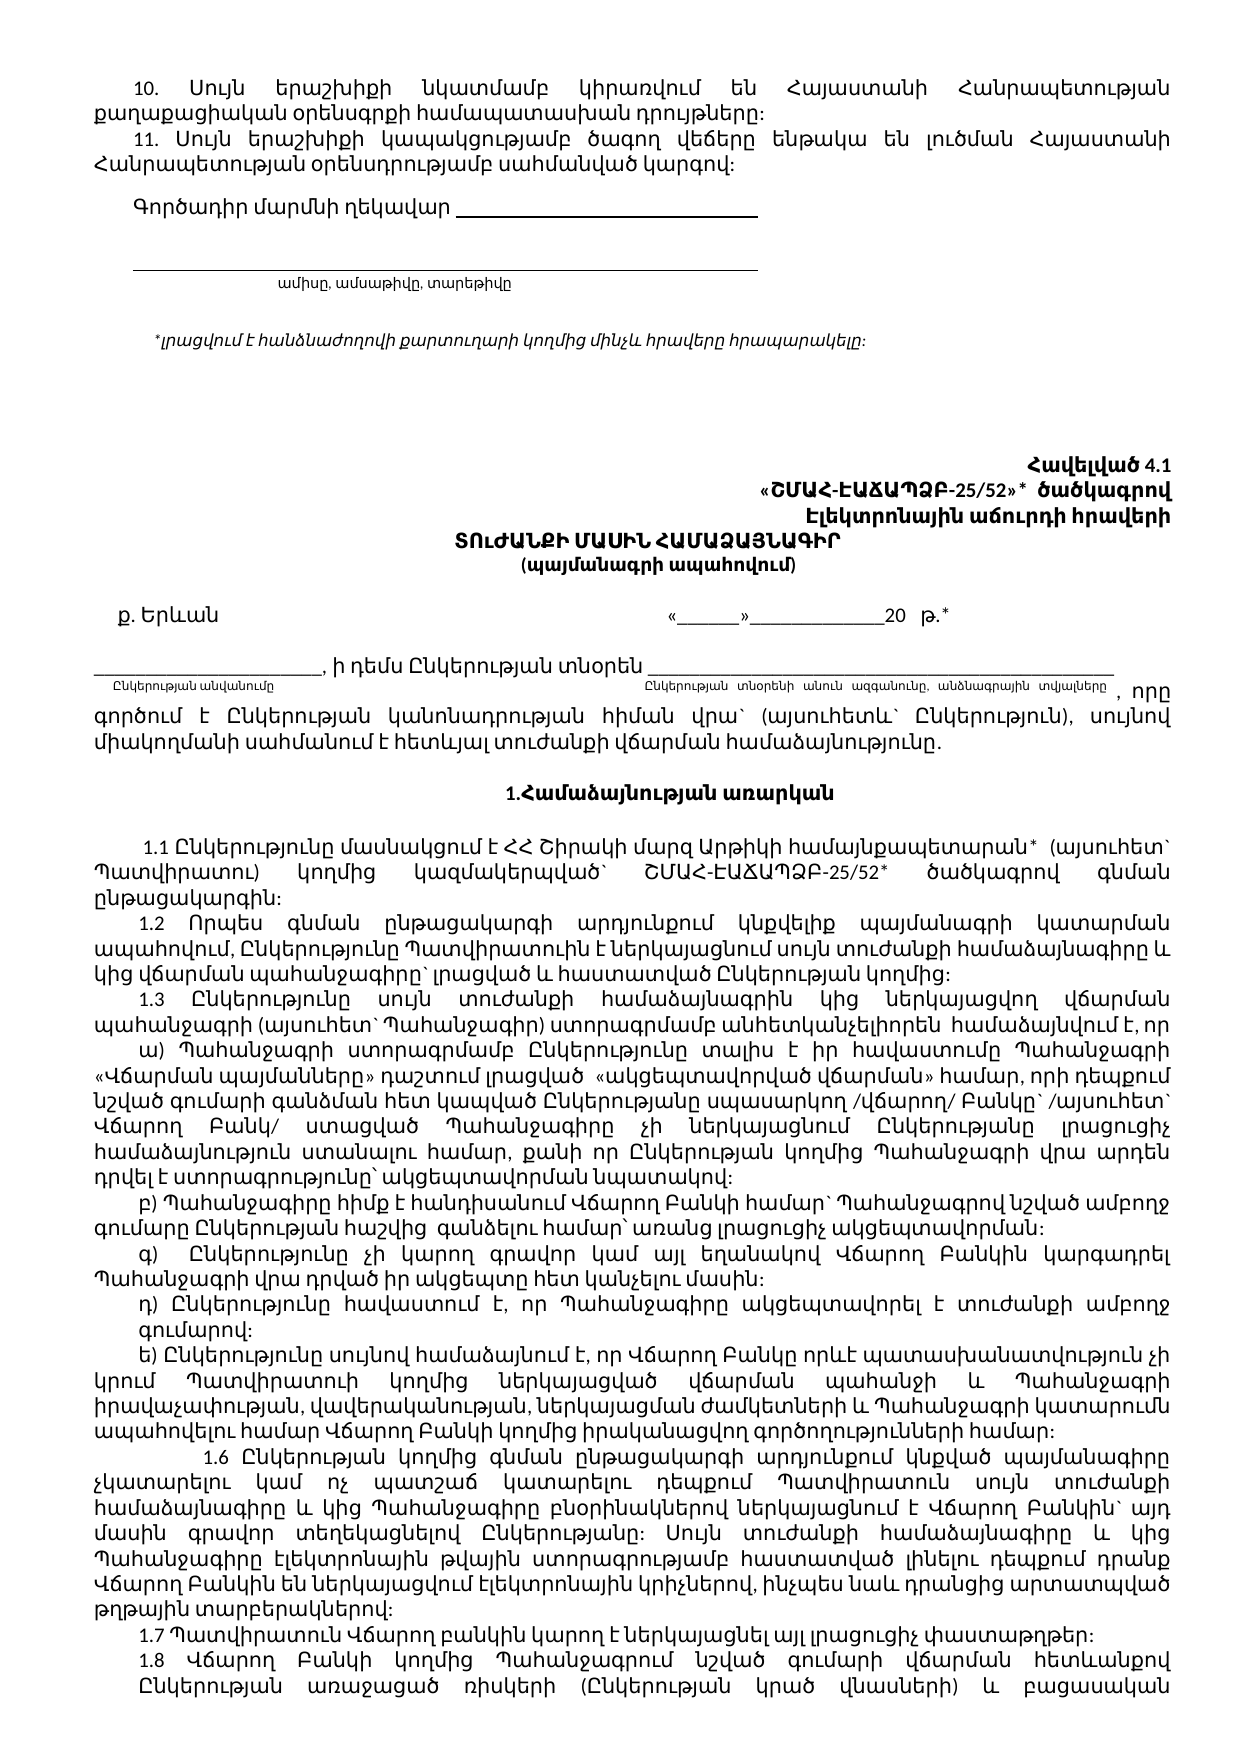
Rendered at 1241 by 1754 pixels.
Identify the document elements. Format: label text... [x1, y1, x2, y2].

text ա) Պահանջագրի ստորագրմամբ Ընկերությունը տալիս է իր հավաստումը Պահանջագրի «Վճարման պայմանները» դաշտում լրացված «ակցեպտավորված վճարման» համար, որի դեպքում նշված գումարի գանձման հետ կապված Ընկերությանը սպասարկող /վճարող/ Բանկը` /այսուհետ` Վճարող Բանկ/ ստացված Պահանջագիրը չի ներկայացնում Ընկերությանը լրացուցիչ համաձայնություն ստանալու համար, քանի որ Ընկերության կողմից Պահանջագրի վրա արդեն դրվել է ստորագրությունը՝ ակցեպտավորման նպատակով: [94, 1037, 1171, 1190]
text 1.Համաձայնության առարկան [169, 780, 1171, 805]
text «ՇՄԱՀ-ԷԱՃԱՊՁԲ-25/52»* ծածկագրով [94, 477, 1171, 503]
text *լրացվում է հանձնաժողովի քարտուղարի կողմից մինչև հրավերը հրապարակելը: [94, 330, 1171, 350]
text գ) Ընկերությունը չի կարող գրավոր կամ այլ եղանակով Վճարող Բանկին կարգադրել Պահանջագրի վրա դրված իր ակցեպտը հետ կանչելու մասին: [94, 1241, 1171, 1292]
text Էլեկտրոնային աճուրդի հրավերի [94, 503, 1171, 528]
text 1.1 Ընկերությունը մասնակցում է ՀՀ Շիրակի մարզ Արթիկի համայնքապետարան* (այսուհետ` Պատվիրատու) կողմից կազմակերպված` ՇՄԱՀ-ԷԱՃԱՊՁԲ-25/52* ծածկագրով գնման ընթացակարգին: [94, 834, 1171, 910]
text 11. Սույն երաշխիքի կապակցությամբ ծագող վեճերը ենթակա են լուծման Հայաստանի Հանրապետության օրենսդրությամբ սահմանված կարգով: [94, 126, 1171, 177]
text ամիսը, ամսաթիվը, տարեթիվը [94, 274, 1171, 304]
text (պայմանագրի ապահովում) [94, 554, 1171, 577]
text 1.7 Պատվիրատուն Վճարող բանկին կարող է ներկայացնել այլ լրացուցիչ փաստաթղթեր: [138, 1622, 1171, 1647]
text ե) Ընկերությունը սույնով համաձայնում է, որ Վճարող Բանկը որևէ պատասխանատվություն չի կրում Պատվիրատուի կողմից ներկայացված վճարման պահանջի և Պահանջագրի իրավաչափության, վավերականության, ներկայացման ժամկետների և Պահանջագրի կատարումն ապահովելու համար Վճարող Բանկի կողմից իրականացվող գործողությունների համար: [94, 1342, 1171, 1444]
text Հավելված 4.1 [94, 452, 1171, 477]
text 1.2 Որպես գնման ընթացակարգի արդյունքում կնքվելիք պայմանագրի կատարման ապահովում, Ընկերությունը Պատվիրատուին է ներկայացնում սույն տուժանքի համաձայնագիրը և կից վճարման պահանջագիրը` լրացված և հաստատված Ընկերության կողմից: [94, 910, 1171, 987]
text դ) Ընկերությունը հավաստում է, որ Պահանջագիրը ակցեպտավորել է տուժանքի ամբողջ գումարով: [138, 1292, 1171, 1342]
text ք. Երևան «______»_____________20 թ.* [94, 602, 1171, 627]
text ______________________, ի դեմս Ընկերության տնօրեն _____________________________________________ [94, 653, 1171, 678]
text 1.6 Ընկերության կողմից գնման ընթացակարգի արդյունքում կնքված պայմանագիրը չկատարելու կամ ոչ պատշաճ կատարելու դեպքում Պատվիրատուն սույն տուժանքի համաձայնագիրը և կից Պահանջագիրը բնօրինակներով ներկայացնում է Վճարող Բանկին` այդ մասին գրավոր տեղեկացնելով Ընկերությանը: Սույն տուժանքի համաձայնագիրը և կից Պահանջագիրը էլեկտրոնային թվային ստորագրությամբ հաստատված լինելու դեպքում դրանք Վճարող Բանկին են ներկայացվում էլեկտրոնային կրիչներով, ինչպես նաև դրանցից արտատպված թղթային տարբերակներով: [94, 1444, 1171, 1622]
text ՏՈւԺԱՆՔԻ ՄԱՍԻՆ ՀԱՄԱՁԱՅՆԱԳԻՐ [94, 528, 1171, 554]
text բ) Պահանջագիրը հիմք է հանդիսանում Վճարող Բանկի համար` Պահանջագրով նշված ամբողջ գումարը Ընկերության հաշվից գանձելու համար՝ առանց լրացուցիչ ակցեպտավորման: [94, 1190, 1171, 1241]
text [138, 1647, 1171, 1698]
text 10. Սույն երաշխիքի նկատմամբ կիրառվում են Հայաստանի Հանրապետության քաղաքացիական օրենսգրքի համապատասխան դրույթները: [94, 75, 1171, 126]
text Գործադիր մարմնի ղեկավար [94, 194, 1171, 220]
text 1.3 Ընկերությունը սույն տուժանքի համաձայնագրին կից ներկայացվող վճարման պահանջագրի (այսուհետ` Պահանջագիր) ստորագրմամբ անհետկանչելիորեն համաձայնվում է, որ [94, 987, 1171, 1037]
text Ընկերության անվանումը Ընկերության տնօրենի անուն ազգանունը, անձնագրային տվյալները , որը գործում է Ընկերության կանոնադրության հիման վրա` (այսուհետև` Ընկերություն), սույնով միակողմանի սահմանում է հետևյալ տուժանքի վճարման համաձայնությունը. [94, 678, 1171, 754]
